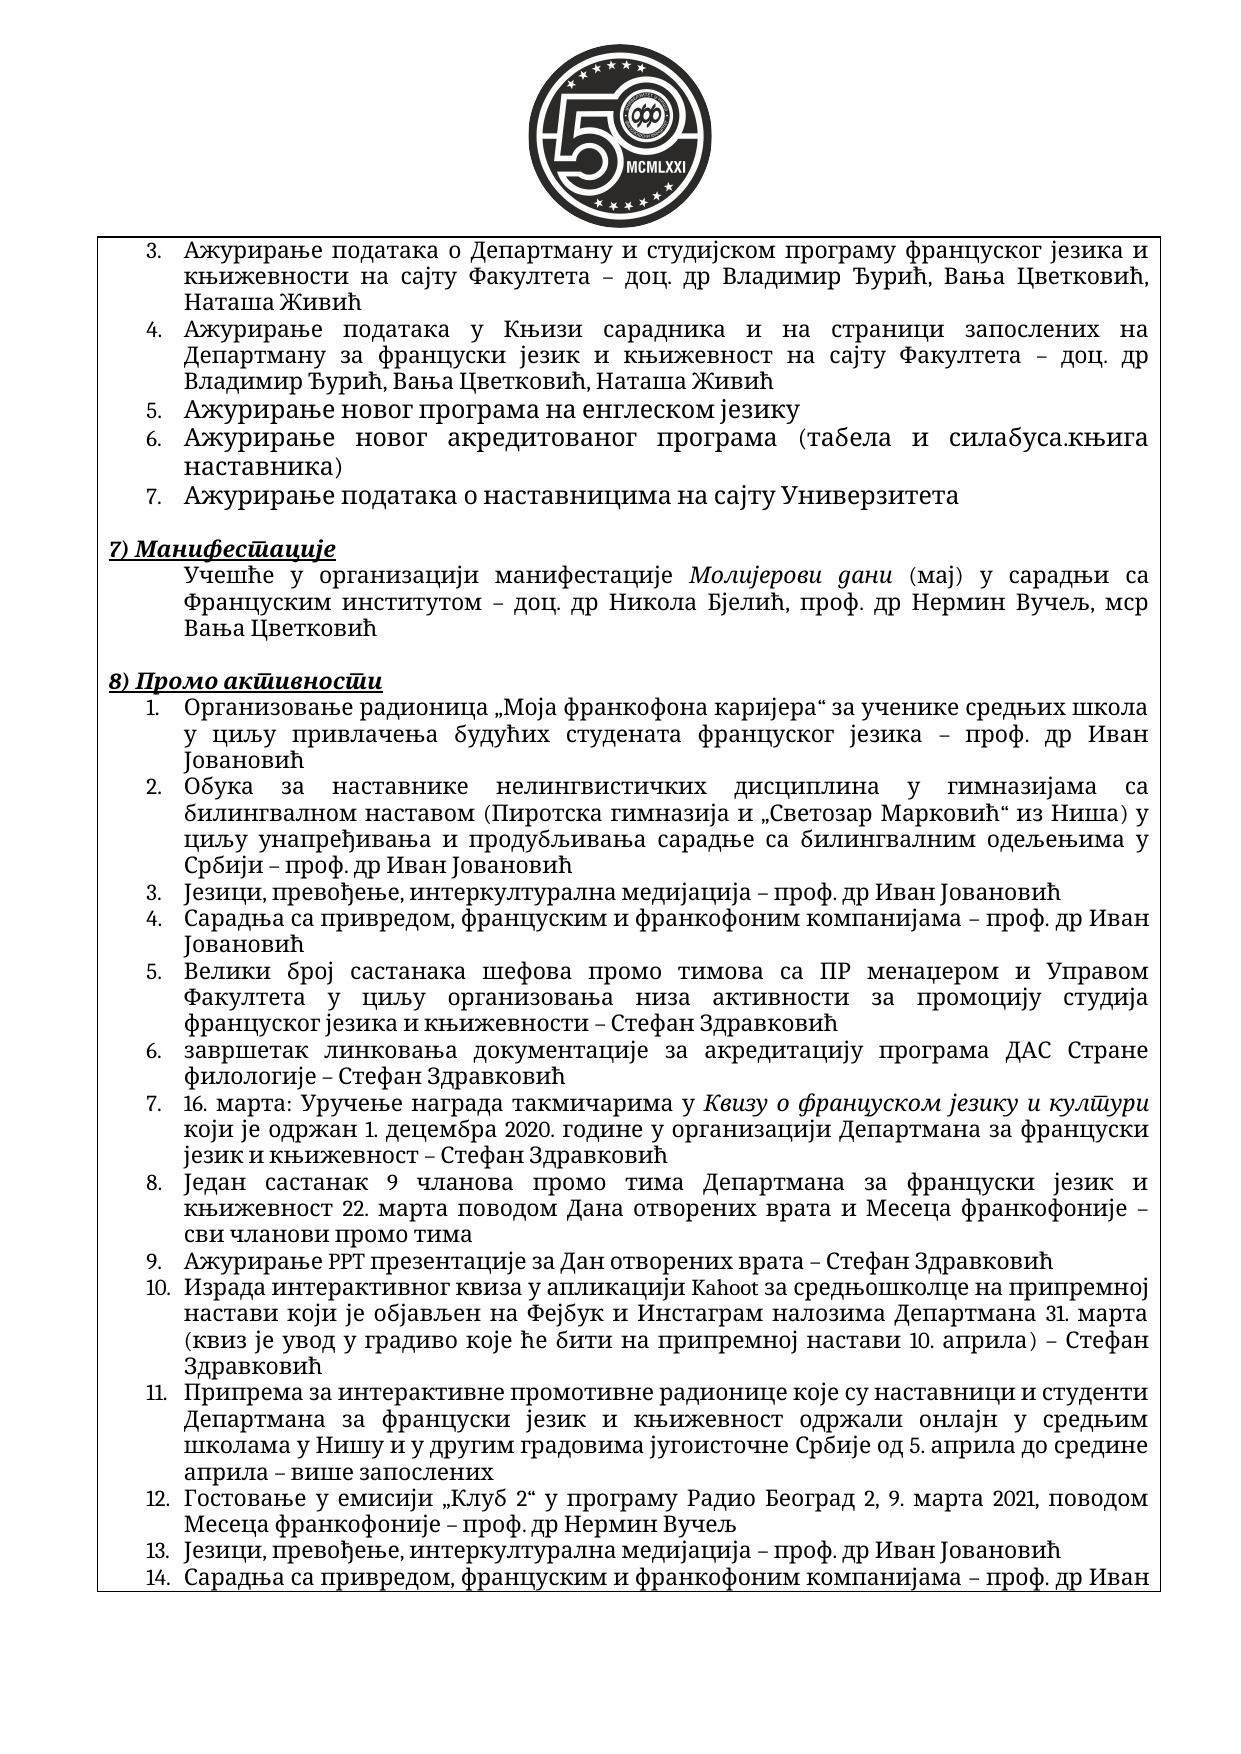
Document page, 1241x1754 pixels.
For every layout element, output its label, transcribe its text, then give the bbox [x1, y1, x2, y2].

picture [528, 44, 712, 228]
